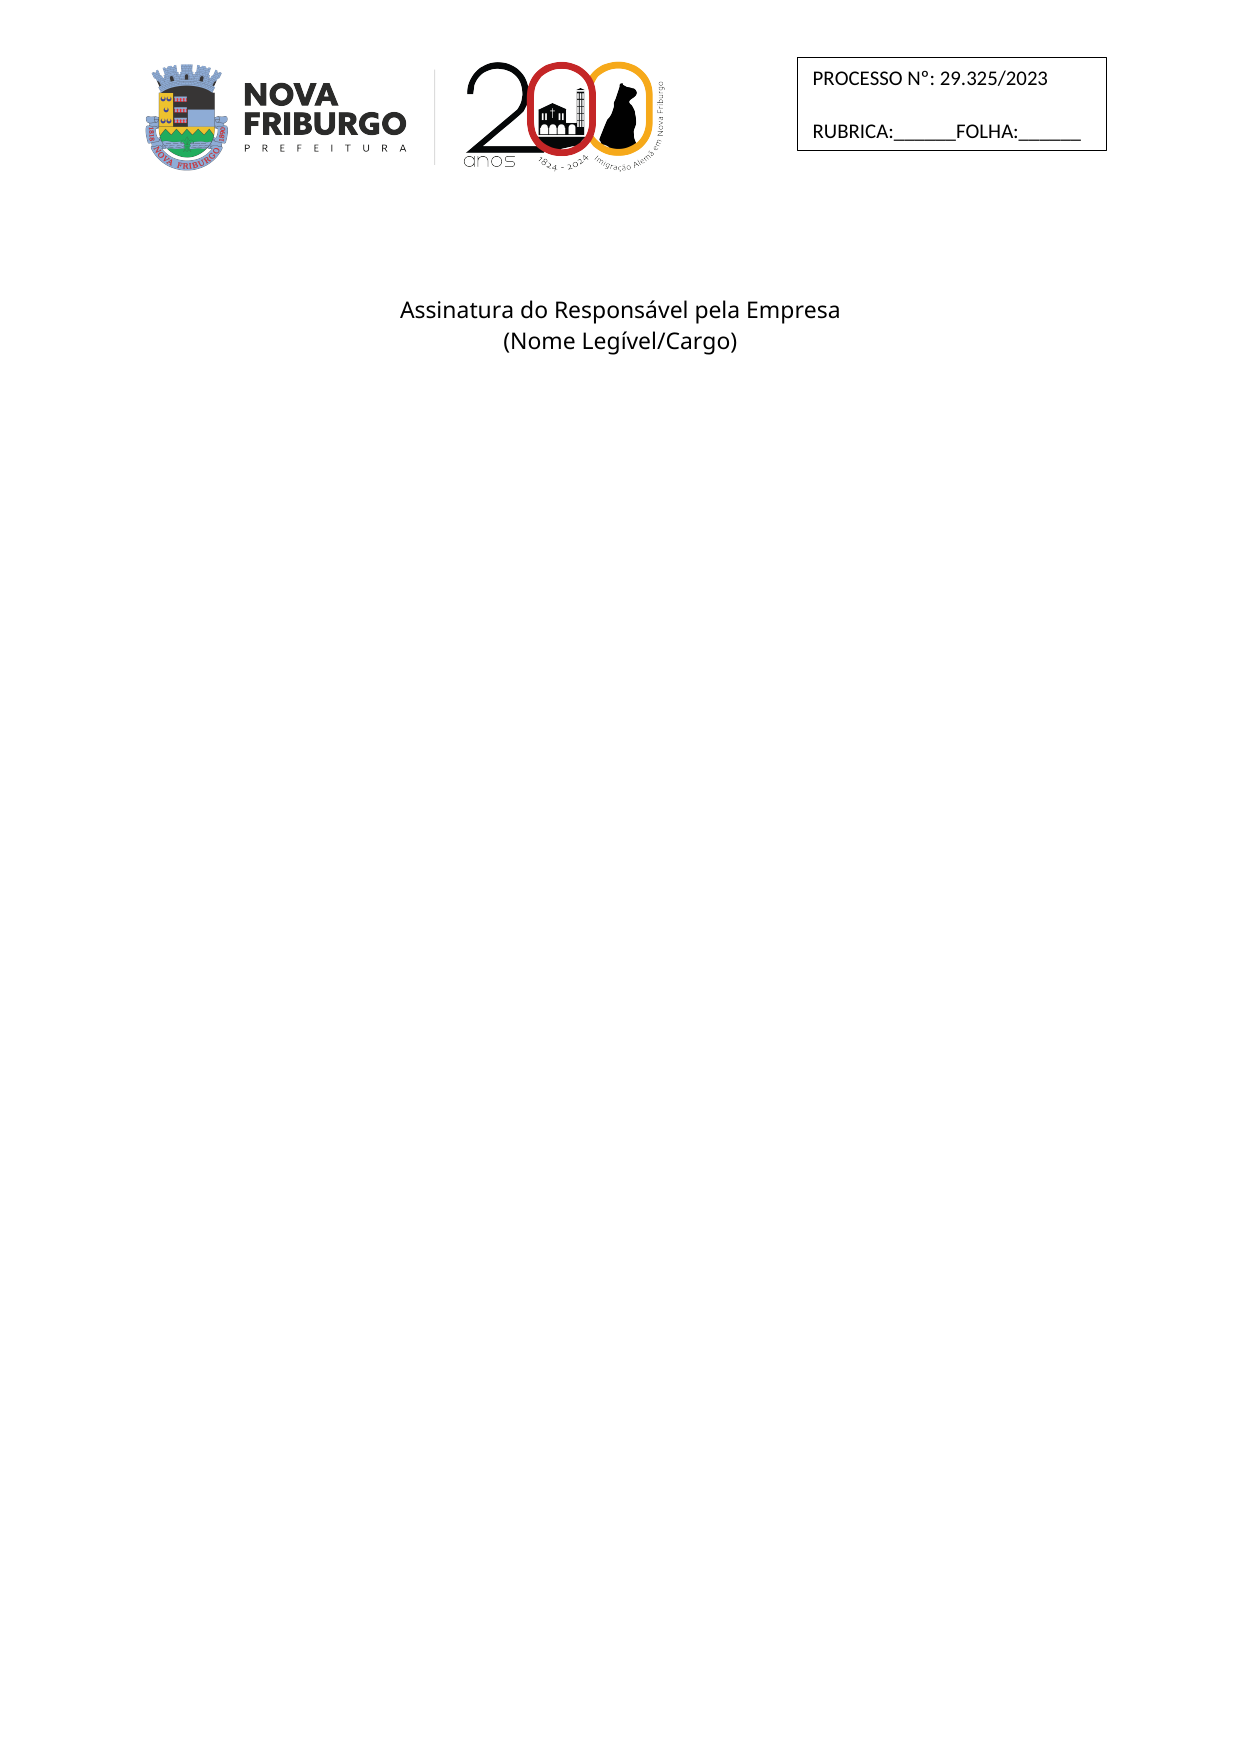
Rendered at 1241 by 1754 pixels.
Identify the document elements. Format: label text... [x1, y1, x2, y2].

picture [118, 29, 697, 200]
text Assinatura do Responsável pela Empresa [148, 294, 1092, 325]
text (Nome Legível/Cargo) [148, 325, 1092, 356]
